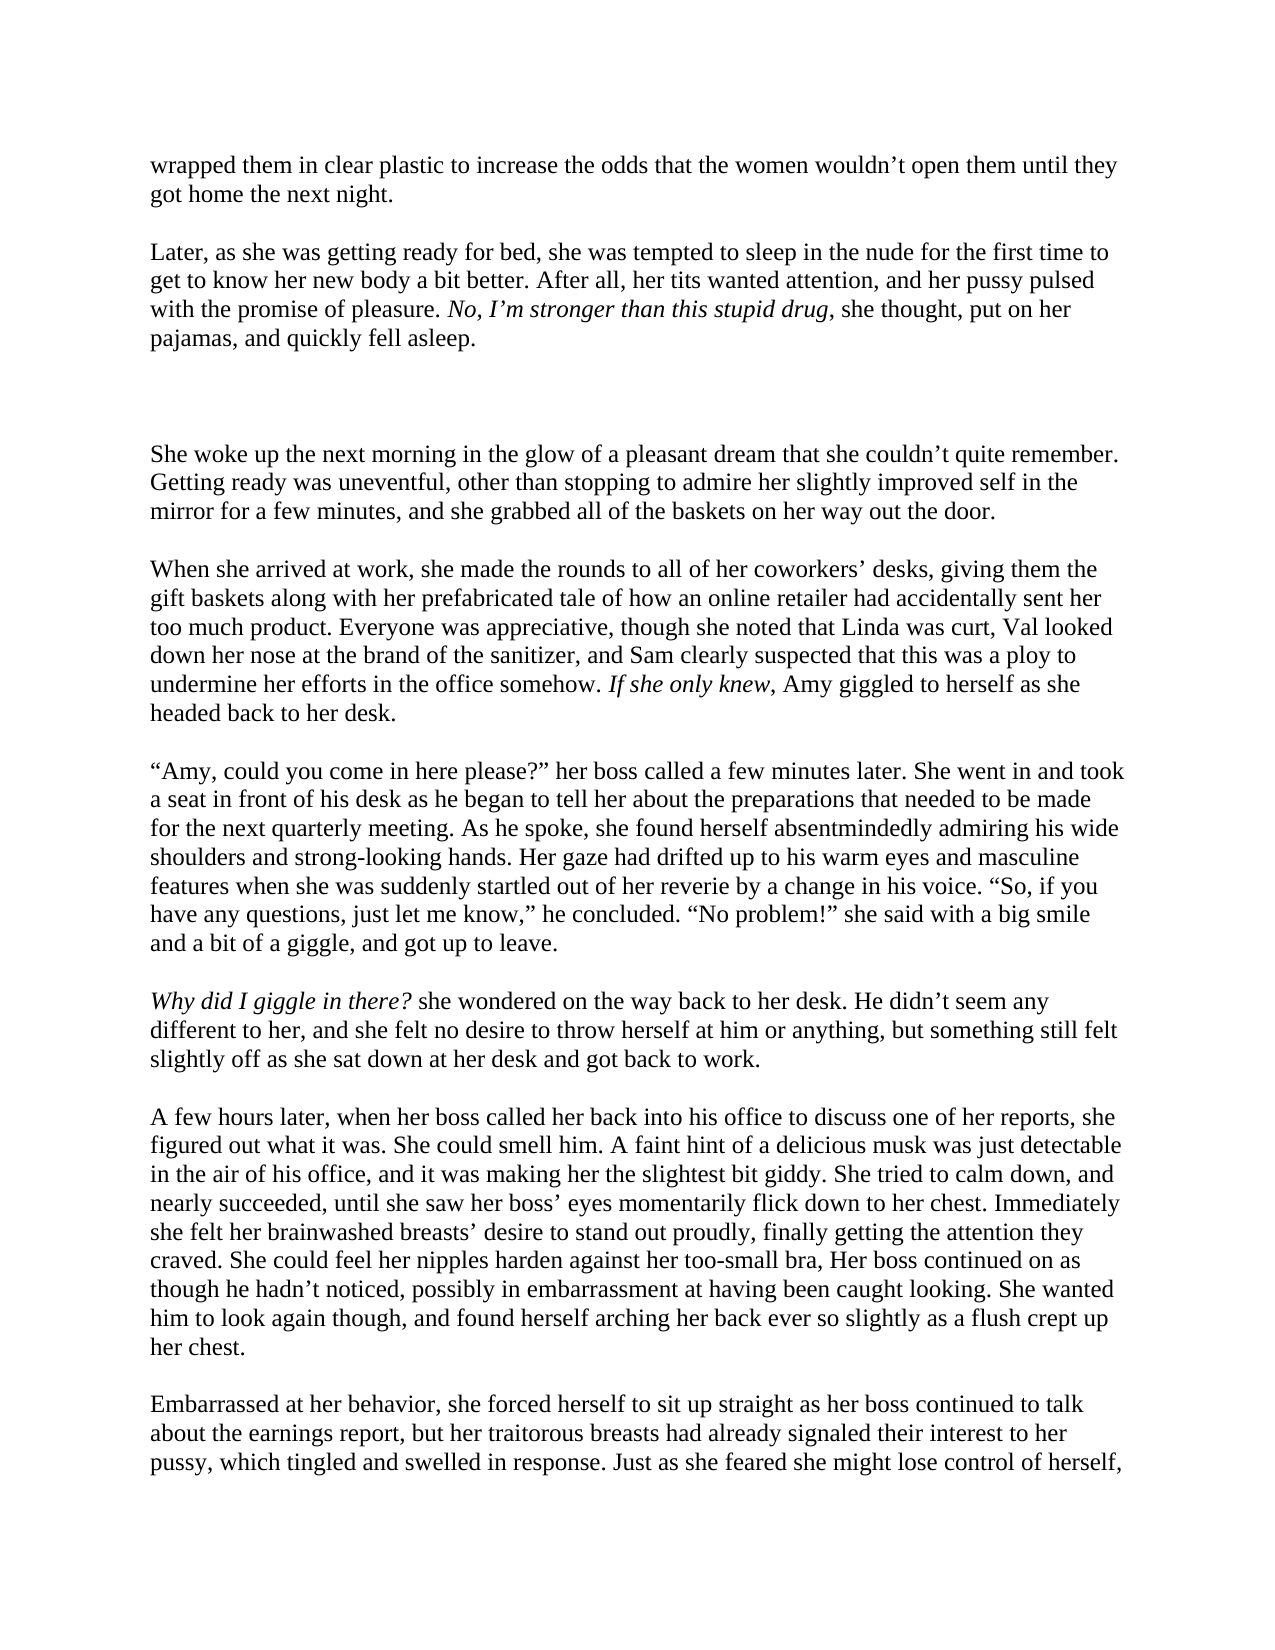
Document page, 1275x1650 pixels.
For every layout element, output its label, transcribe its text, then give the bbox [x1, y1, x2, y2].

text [150, 1389, 1125, 1476]
text She woke up the next morning in the glow of a pleasant dream that she couldn’t quite remember. Getting ready was uneventful, other than stopping to admire her slightly improved self in the mirror for a few minutes, and she grabbed all of the baskets on her way out the door. [150, 439, 1125, 525]
text When she arrived at work, she made the rounds to all of her coworkers’ desks, giving them the gift baskets along with her prefabricated tale of how an online retailer had accidentally sent her too much product. Everyone was appreciative, though she noted that Linda was curt, Val looked down her nose at the brand of the sanitizer, and Sam clearly suspected that this was a ploy to undermine her efforts in the office somehow. If she only knew, Amy giggled to herself as she headed back to her desk. [150, 554, 1125, 727]
text Why did I giggle in there? she wondered on the way back to her desk. He didn’t seem any different to her, and she felt no desire to throw herself at him or anything, but something still felt slightly off as she sat down at her desk and got back to work. [150, 986, 1125, 1072]
text “Amy, could you come in here please?” her boss called a few minutes later. She went in and took a seat in front of his desk as he began to tell her about the preparations that needed to be made for the next quarterly meeting. As he spoke, she found herself absentmindedly admiring his wide shoulders and strong-looking hands. Her gaze had drifted up to his warm eyes and masculine features when she was suddenly startled out of her reverie by a change in his voice. “So, if you have any questions, just let me know,” he concluded. “No problem!” she said with a big smile and a bit of a giggle, and got up to leave. [150, 756, 1125, 957]
text Later, as she was getting ready for bed, she was tempted to sleep in the nude for the first time to get to know her new body a bit better. After all, her tits wanted attention, and her pussy pulsed with the promise of pleasure. No, I’m stronger than this stupid drug, she thought, put on her pajamas, and quickly fell asleep. [150, 237, 1125, 352]
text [150, 150, 1125, 207]
text A few hours later, when her boss called her back into his office to discuss one of her reports, she figured out what it was. She could smell him. A faint hint of a delicious musk was just detectable in the air of his office, and it was making her the slightest bit giddy. She tried to calm down, and nearly succeeded, until she saw her boss’ eyes momentarily flick down to her chest. Immediately she felt her brainwashed breasts’ desire to stand out proudly, finally getting the attention they craved. She could feel her nipples harden against her too-small bra, Her boss continued on as though he hadn’t noticed, possibly in embarrassment at having been caught looking. She wanted him to look again though, and found herself arching her back ever so slightly as a flush crept up her chest. [150, 1102, 1125, 1360]
